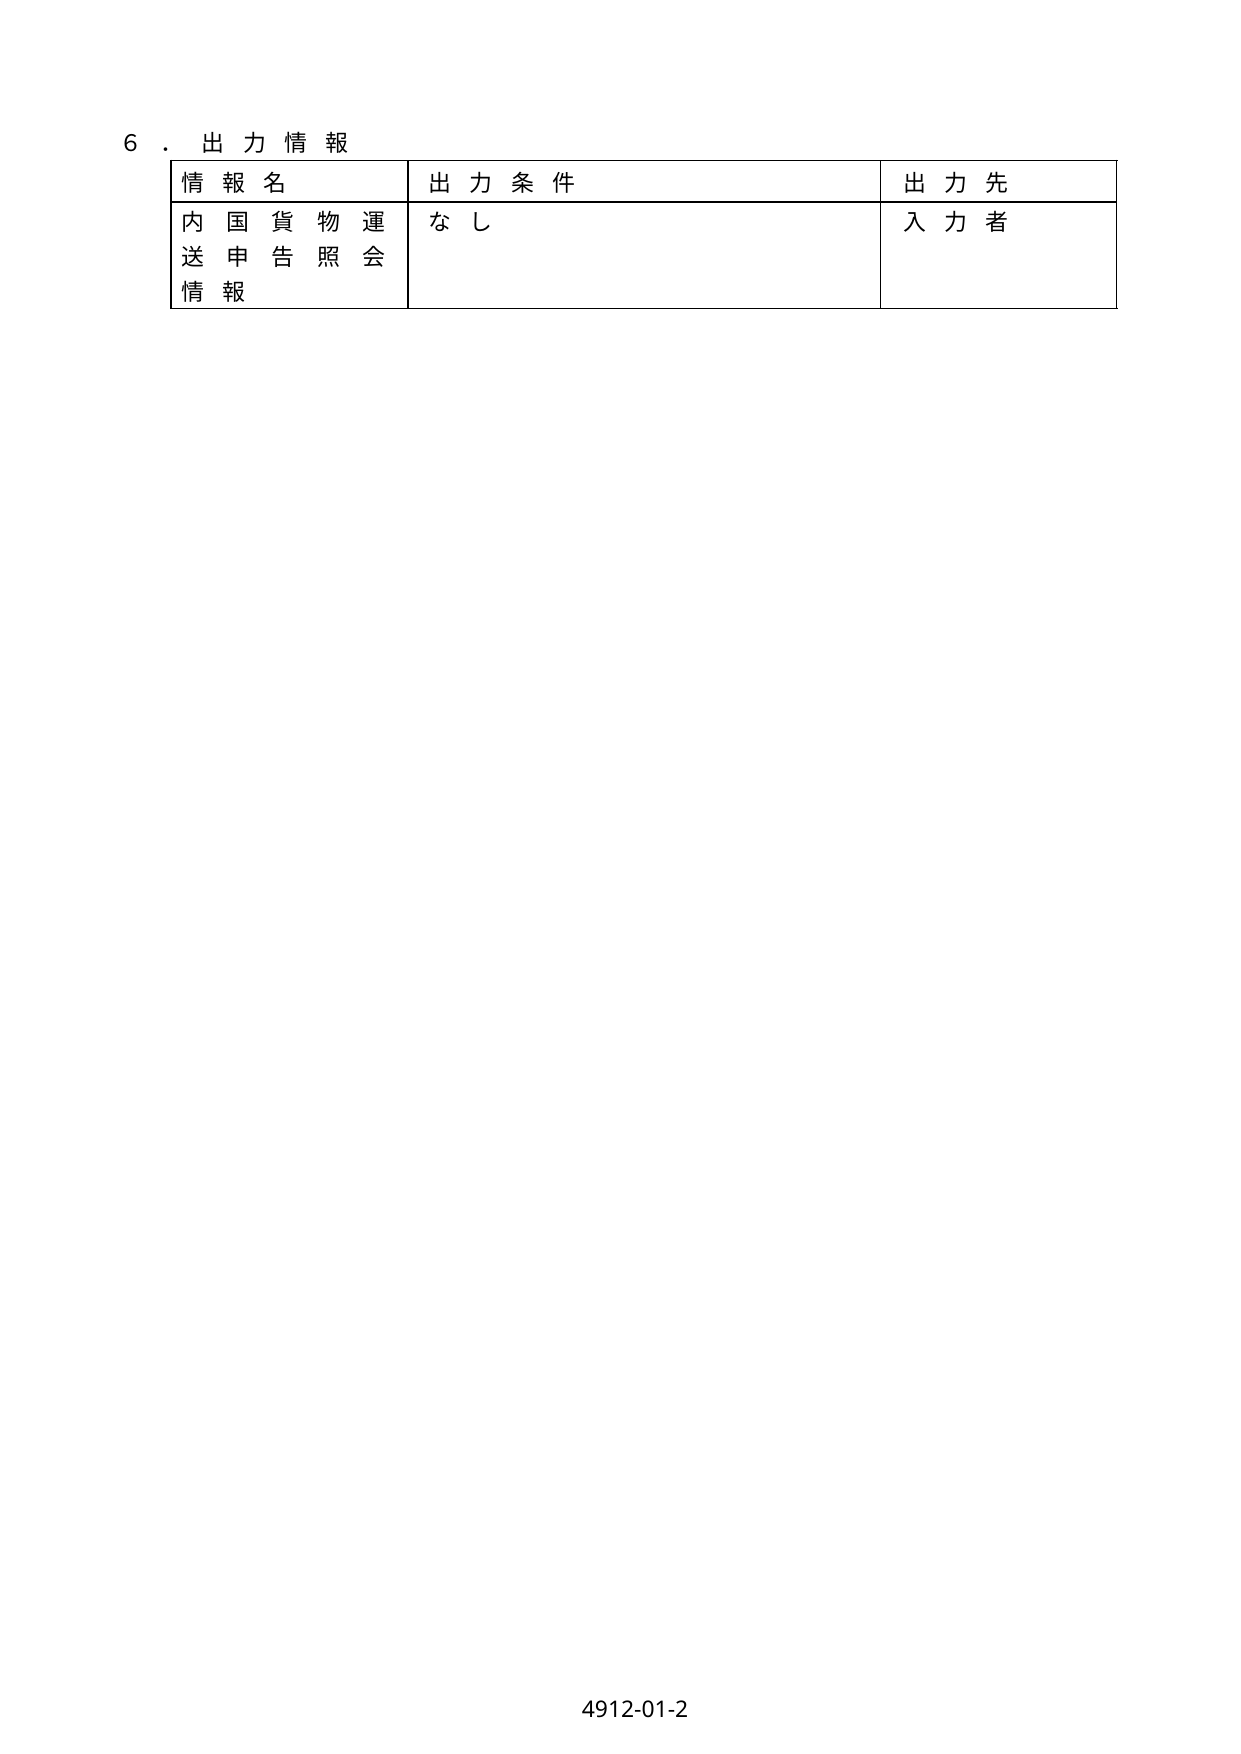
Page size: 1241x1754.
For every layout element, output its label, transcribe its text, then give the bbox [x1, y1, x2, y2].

table_header 出力先 [881, 161, 1116, 201]
table_cell 入力者 [881, 203, 1116, 308]
table_header 出力条件 [409, 161, 880, 201]
table_cell なし [409, 203, 880, 308]
text ６．出力情報 [119, 124, 1150, 159]
table_header 情報名 [172, 161, 407, 201]
table_cell 内国貨物運送申告照会情報 [172, 203, 407, 308]
